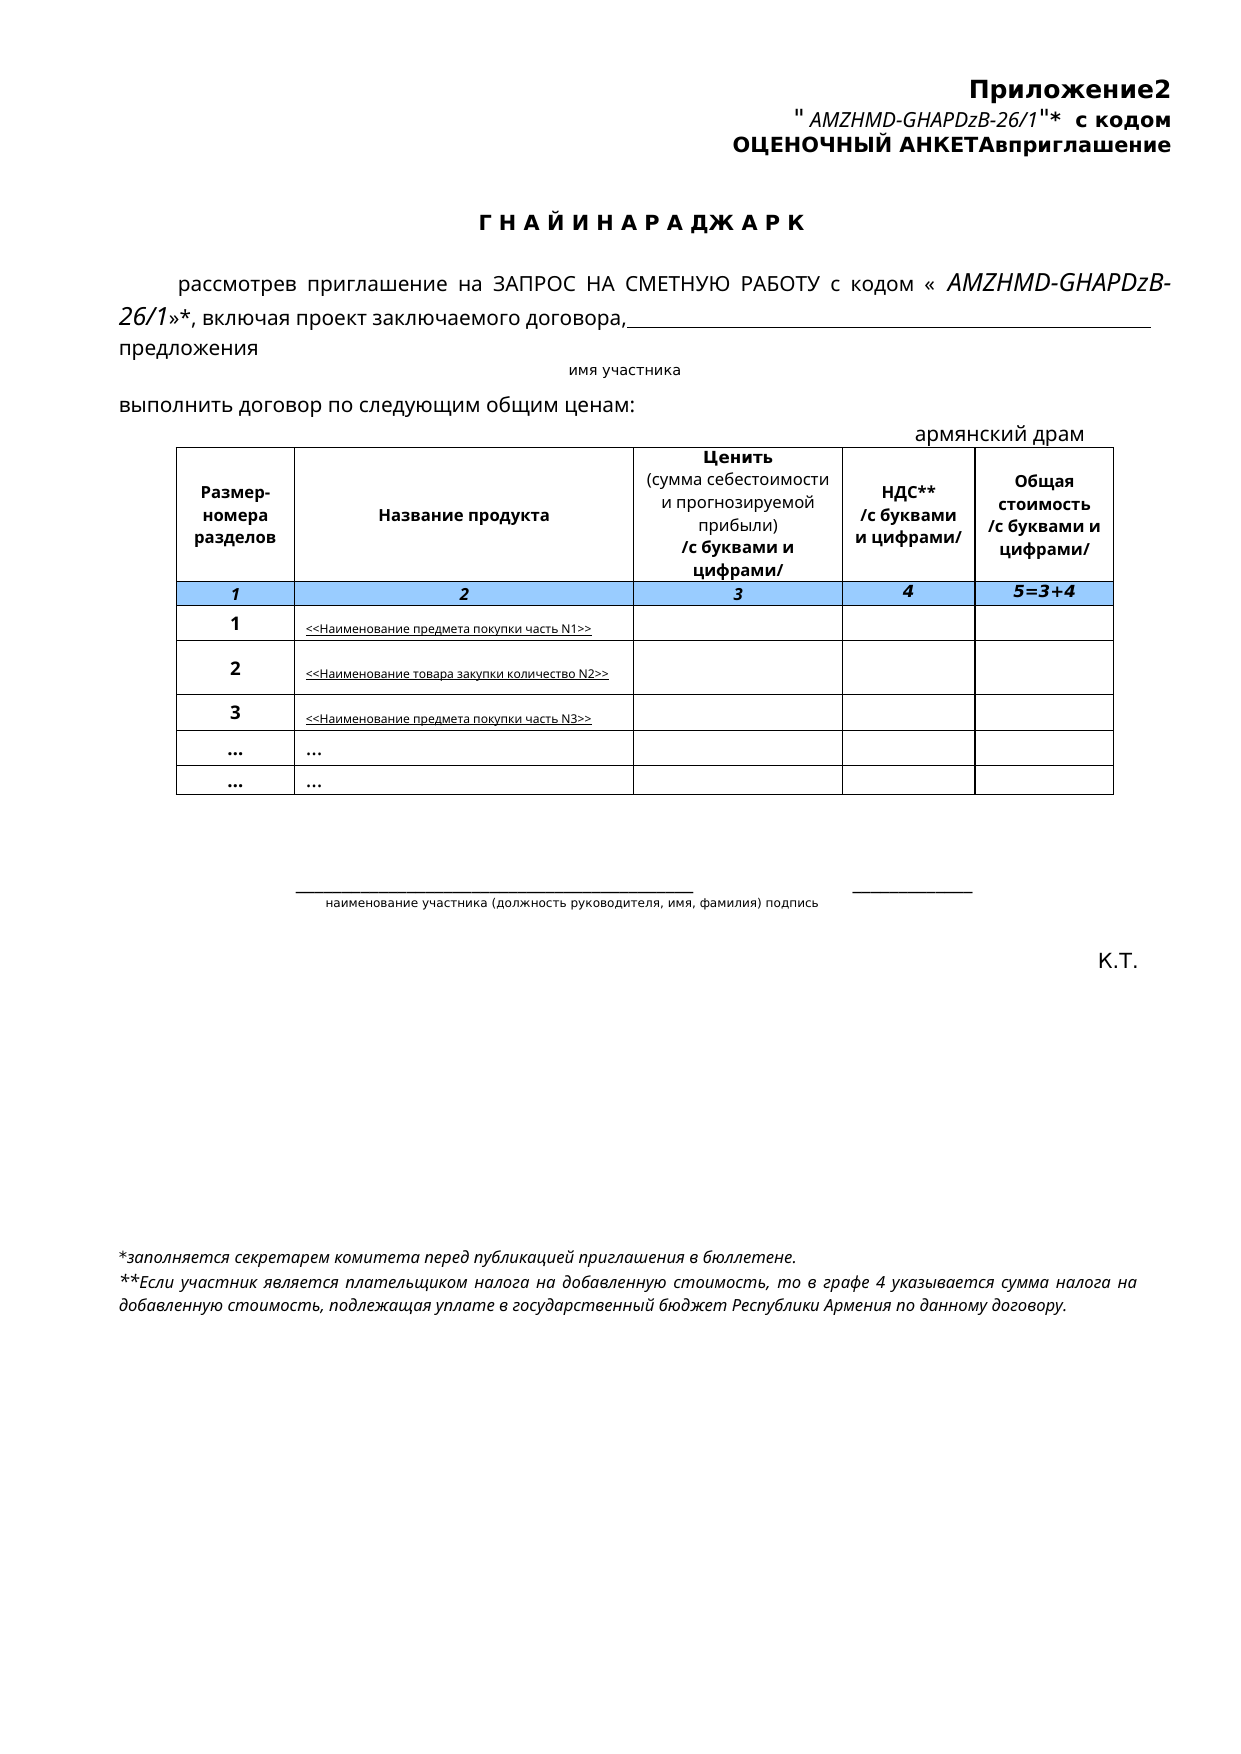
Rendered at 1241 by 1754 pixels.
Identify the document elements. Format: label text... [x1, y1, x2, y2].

text наименование участника (должность руководителя, имя, фамилия) подпись [118, 896, 1171, 921]
table_cell [843, 731, 974, 764]
table_cell 5=3+4 [976, 582, 1113, 605]
table_cell ... [295, 766, 633, 794]
table_cell [843, 695, 974, 729]
table_cell [634, 695, 842, 729]
table_cell 1 [177, 582, 294, 605]
table_cell [634, 606, 842, 640]
table_header Размер- номера разделов [177, 448, 294, 581]
table_header НДС** /с буквами и цифрами/ [843, 448, 974, 581]
table_cell [976, 606, 1113, 640]
table_cell <<Наименование предмета покупки часть N3>> [295, 695, 633, 729]
text " AMZHMD-GHAPDzB-26/1"* с кодом [118, 104, 1171, 133]
text выполнить договор по следующим общим ценам: [118, 390, 1171, 419]
table_cell 3 [634, 582, 842, 605]
table_cell [976, 641, 1113, 694]
table_cell ... [295, 731, 633, 764]
table_cell 4 [843, 582, 974, 605]
table_cell 1 [177, 606, 294, 640]
text ___________________________________________ _____________ [193, 868, 1171, 896]
table_cell [634, 766, 842, 794]
table_cell 3 [177, 695, 294, 729]
text К.Т. [118, 949, 1171, 974]
table_cell [843, 606, 974, 640]
text имя участника [118, 361, 1171, 390]
text ОЦЕНОЧНЫЙ АНКЕТАвприглашение [118, 133, 1171, 158]
table_header Общая стоимость /с буквами и цифрами/ [976, 448, 1113, 581]
table_cell <<Наименование товара закупки количество N2>> [295, 641, 633, 694]
table_cell <<Наименование предмета покупки часть N1>> [295, 606, 633, 640]
text Приложение2 [118, 75, 1171, 104]
table_cell [976, 731, 1113, 764]
table_cell … [177, 766, 294, 794]
text **Если участник является плательщиком налога на добавленную стоимость, то в графе 4 указывается сумма налога на добавленную стоимость, подлежащая уплате в государственный бюджет Республики Армения по данному договору. [118, 1268, 1139, 1316]
text *заполняется секретарем комитета перед публикацией приглашения в бюллетене. [118, 1245, 1171, 1268]
table_cell [843, 766, 974, 794]
table_cell 2 [177, 641, 294, 694]
table_cell [976, 766, 1113, 794]
text армянский драм [118, 419, 1171, 447]
table_cell [634, 641, 842, 694]
table_cell [634, 731, 842, 764]
table_cell [976, 695, 1113, 729]
table_cell [843, 641, 974, 694]
text Г Н А Й И Н А Р А ДЖ А Р К [112, 211, 1171, 236]
table_cell 2 [295, 582, 633, 605]
text рассмотрев приглашение на ЗАПРОС НА СМЕТНУЮ РАБОТУ с кодом « AMZHMD-GHAPDzB-26/1»*, включая проект заключаемого договора, предложения [118, 265, 1171, 361]
table_header Ценить (сумма себестоимости и прогнозируемой прибыли) /с буквами и цифрами/ [634, 448, 842, 581]
table_cell … [177, 731, 294, 764]
table_header Название продукта [295, 448, 633, 581]
